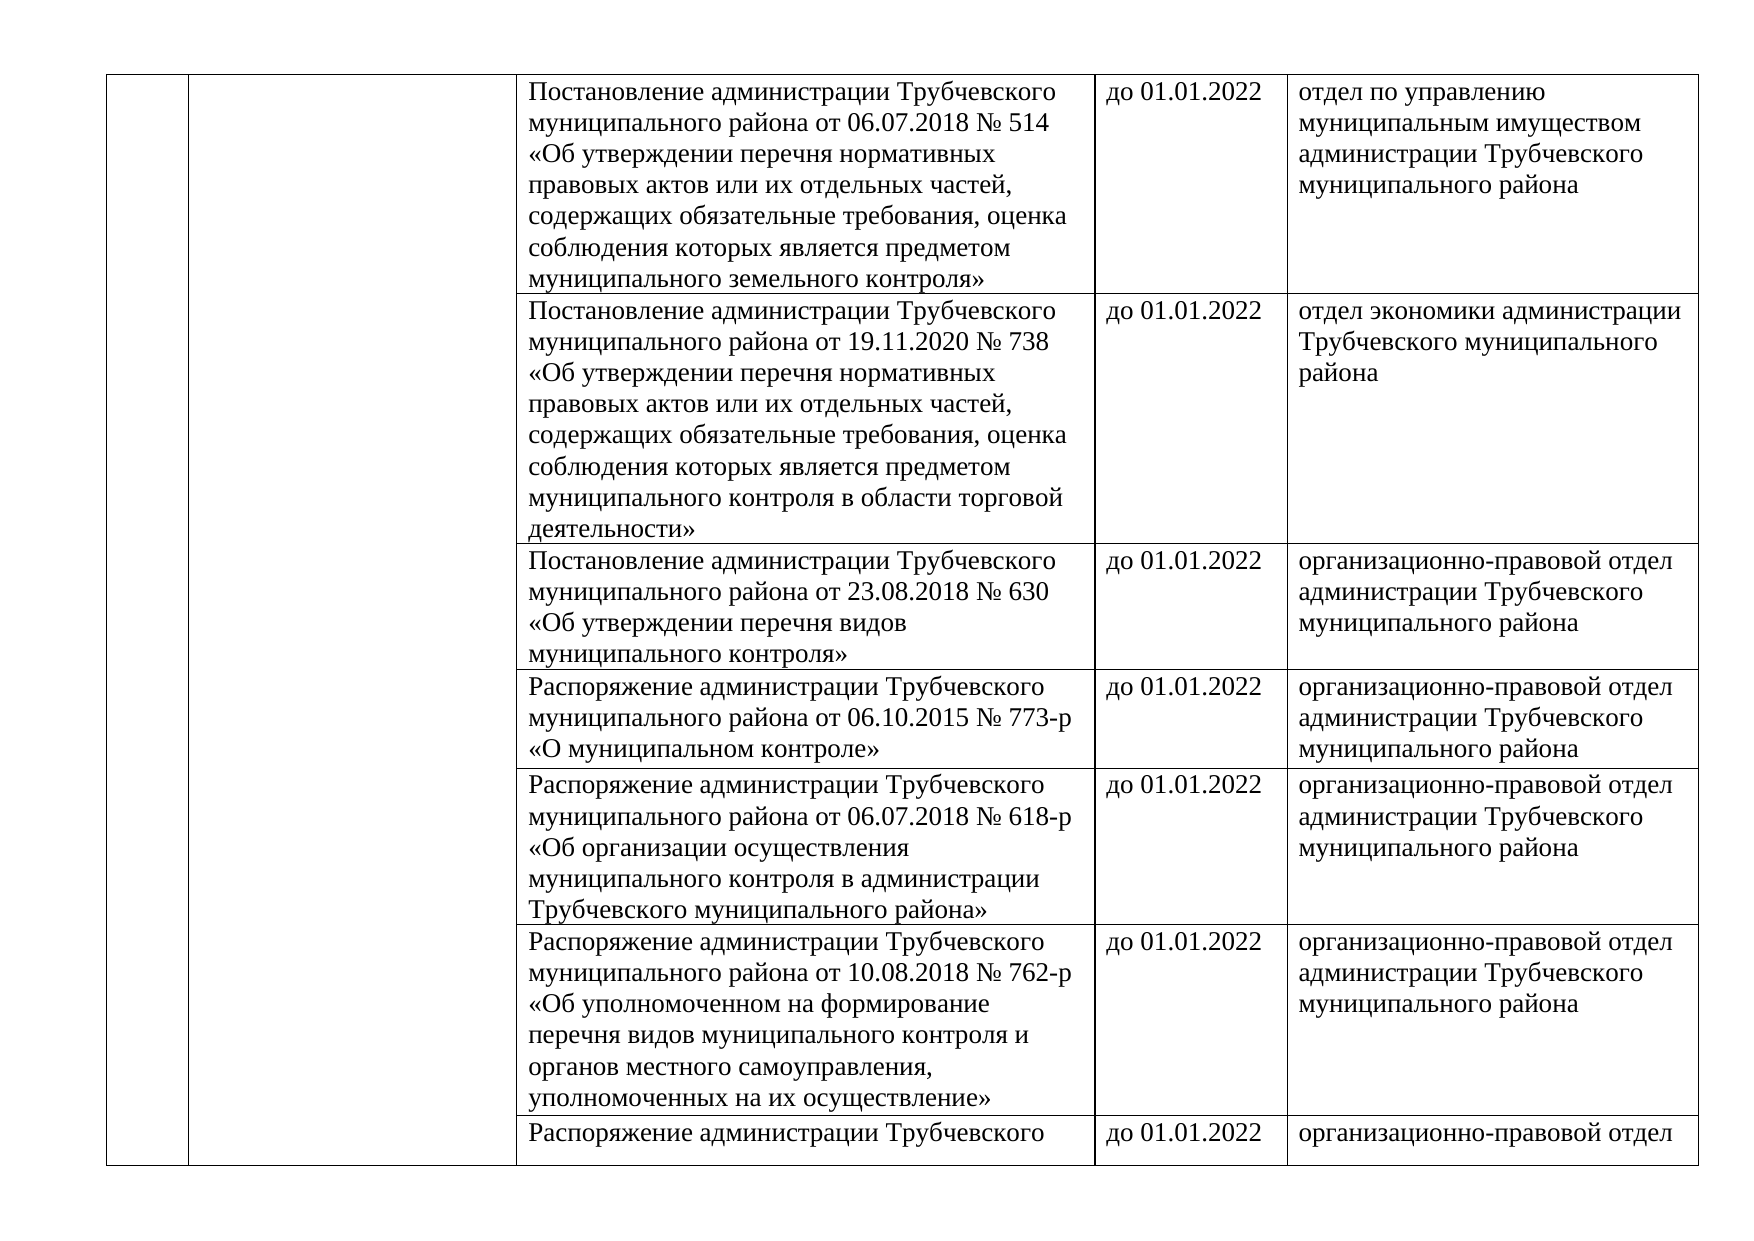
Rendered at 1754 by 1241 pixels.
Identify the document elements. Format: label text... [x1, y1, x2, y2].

table_cell Постановление администрации Трубчевского муниципального района от 06.07.2018 № 514 «Об утверждении перечня нормативных правовых актов или их отдельных частей, содержащих обязательные требования, оценка соблюдения которых является предметом муниципального земельного контроля» [517, 75, 1094, 293]
table_cell отдел экономики администрации Трубчевского муниципального района [1288, 294, 1698, 543]
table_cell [1288, 1116, 1698, 1165]
table_cell Постановление администрации Трубчевского муниципального района от 19.11.2020 № 738 «Об утверждении перечня нормативных правовых актов или их отдельных частей, содержащих обязательные требования, оценка соблюдения которых является предметом муниципального контроля в области торговой деятельности» [517, 294, 1094, 543]
table_cell до 01.01.2022 [1096, 294, 1287, 543]
table_cell до 01.01.2022 [1096, 544, 1287, 669]
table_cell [517, 1116, 1094, 1165]
table_cell Распоряжение администрации Трубчевского муниципального района от 06.07.2018 № 618-р «Об организации осуществления муниципального контроля в администрации Трубчевского муниципального района» [517, 769, 1094, 924]
table_cell организационно-правовой отдел администрации Трубчевского муниципального района [1288, 925, 1698, 1115]
table_cell до 01.01.2022 [1096, 670, 1287, 767]
table_cell отдел по управлению муниципальным имуществом администрации Трубчевского муниципального района [1288, 75, 1698, 293]
table_cell до 01.01.2022 [1096, 925, 1287, 1115]
table_cell до 01.01.2022 [1096, 1116, 1287, 1165]
table_cell организационно-правовой отдел администрации Трубчевского муниципального района [1288, 544, 1698, 669]
table_cell до 01.01.2022 [1096, 769, 1287, 924]
table_cell Распоряжение администрации Трубчевского муниципального района от 06.10.2015 № 773-р «О муниципальном контроле» [517, 670, 1094, 767]
table_cell организационно-правовой отдел администрации Трубчевского муниципального района [1288, 769, 1698, 924]
table_cell до 01.01.2022 [1096, 75, 1287, 293]
table_cell организационно-правовой отдел администрации Трубчевского муниципального района [1288, 670, 1698, 767]
table_cell Распоряжение администрации Трубчевского муниципального района от 10.08.2018 № 762-р «Об уполномоченном на формирование перечня видов муниципального контроля и органов местного самоуправления, уполномоченных на их осуществление» [517, 925, 1094, 1115]
table_cell Постановление администрации Трубчевского муниципального района от 23.08.2018 № 630 «Об утверждении перечня видов муниципального контроля» [517, 544, 1094, 669]
